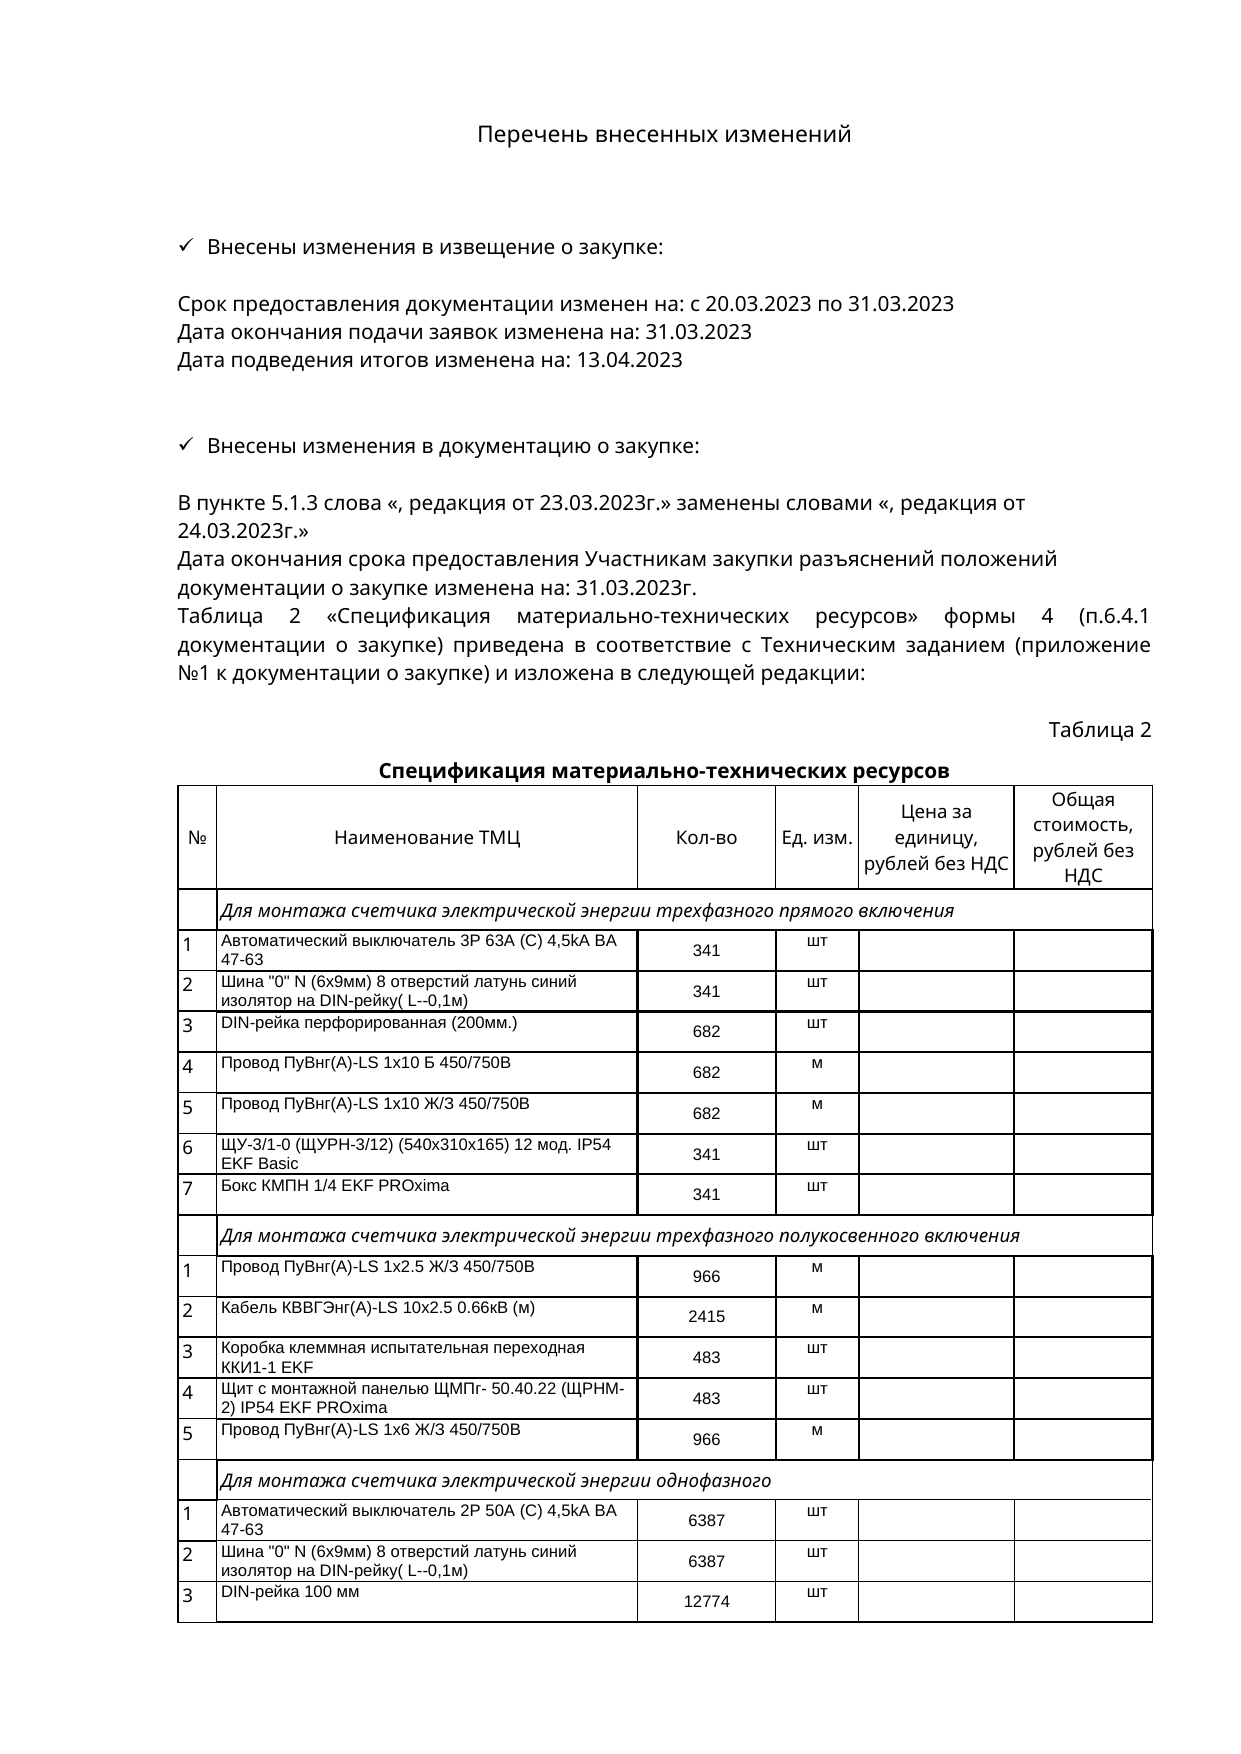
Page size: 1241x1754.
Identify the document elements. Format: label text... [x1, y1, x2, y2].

table_cell 6 [179, 1134, 216, 1173]
table_cell м [777, 1053, 858, 1092]
table_cell DIN-рейка 100 мм [217, 1582, 637, 1621]
table_cell Автоматический выключатель 2P 50А (C) 4,5kA ВА 47-63 [217, 1500, 637, 1540]
table_cell шт [777, 1013, 858, 1051]
table_cell 966 [639, 1257, 775, 1296]
text Дата подведения итогов изменена на: 13.04.2023 [177, 346, 1152, 374]
table_cell [860, 1094, 1013, 1133]
table_cell Для монтажа счетчика электрической энергии трехфазного прямого включения [218, 890, 1152, 929]
table_cell 2 [179, 971, 216, 1010]
text Перечень внесенных изменений [177, 118, 1152, 149]
table_cell 341 [639, 972, 775, 1010]
table_cell 2 [179, 1297, 216, 1336]
table_cell 4 [179, 1053, 216, 1092]
table_cell 3 [179, 1582, 216, 1621]
text Дата окончания срока предоставления Участникам закупки разъяснений положений документации о закупке изменена на: 31.03.2023г. [177, 544, 1152, 601]
table_cell 341 [639, 931, 775, 970]
table_cell 682 [639, 1013, 775, 1051]
table_cell [179, 1460, 216, 1499]
table_cell 4 [179, 1379, 216, 1418]
table_cell м [777, 1257, 858, 1296]
table_cell [860, 1135, 1013, 1173]
table_cell шт [777, 972, 858, 1010]
table_cell Для монтажа счетчика электрической энергии трехфазного полукосвенного включения [218, 1216, 1152, 1255]
table_cell ЩУ-3/1-0 (ЩУРН-3/12) (540х310х165) 12 мод. IP54 EKF Basic [217, 1135, 636, 1173]
table_cell 341 [639, 1135, 775, 1173]
table_cell [1015, 972, 1151, 1010]
table_cell 483 [639, 1379, 775, 1418]
table_cell [860, 972, 1013, 1010]
table_cell м [777, 1298, 858, 1336]
table_cell [860, 931, 1013, 970]
table_cell 682 [639, 1094, 775, 1133]
table_cell 966 [639, 1420, 775, 1458]
table_cell шт [776, 1541, 858, 1581]
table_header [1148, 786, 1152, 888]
table_cell [1015, 1540, 1152, 1581]
table_cell Провод ПуВнг(А)-LS 1х6 Ж/З 450/750В [217, 1420, 636, 1458]
table_cell 6387 [638, 1500, 775, 1540]
table_cell [1015, 1420, 1151, 1458]
table_cell Кабель КВВГЭнг(А)-LS 10х2.5 0.66кВ (м) [217, 1298, 636, 1336]
table_cell 682 [639, 1053, 775, 1092]
text В пункте 5.1.3 слова «, редакция от 23.03.2023г.» заменены словами «, редакция от 24.03.2023г.» [177, 488, 1152, 544]
table_cell [1015, 1379, 1151, 1418]
text Срок предоставления документации изменен на: с 20.03.2023 по 31.03.2023 [177, 289, 1152, 317]
table_cell [1015, 1298, 1151, 1336]
table_cell [1015, 1053, 1151, 1092]
table_cell [1015, 1135, 1151, 1173]
table_cell шт [776, 1500, 858, 1540]
table_cell Автоматический выключатель 3P 63А (C) 4,5kA ВА 47-63 [217, 931, 636, 970]
table_cell Провод ПуВнг(А)-LS 1х10 Б 450/750В [217, 1053, 636, 1092]
table_cell шт [777, 931, 858, 970]
table_cell [179, 890, 216, 929]
table_cell [860, 1379, 1013, 1418]
table_cell [1015, 1013, 1151, 1051]
table_cell 1 [179, 1256, 216, 1296]
table_cell [860, 1053, 1013, 1092]
table_cell 3 [179, 1338, 216, 1377]
table_cell 2 [179, 1542, 216, 1581]
table_cell 1 [179, 931, 216, 970]
table_header № [179, 786, 216, 888]
table_cell Щит с монтажной панелью ЩМПг- 50.40.22 (ЩРНМ-2) IP54 EKF PROxima [217, 1379, 636, 1418]
table_cell 7 [179, 1175, 216, 1214]
table_cell [859, 1500, 1014, 1540]
table_cell м [777, 1420, 858, 1458]
table_cell Провод ПуВнг(А)-LS 1х10 Ж/З 450/750В [217, 1094, 636, 1133]
list Внесены изменения в документацию о закупке: [177, 431, 1152, 459]
table_cell [860, 1420, 1013, 1458]
table_cell шт [777, 1135, 858, 1173]
table_cell [1015, 1499, 1152, 1540]
table_header Ед. изм. [776, 786, 858, 888]
table_header Наименование ТМЦ [217, 786, 637, 888]
table_cell [1015, 1175, 1151, 1214]
table_cell [860, 1175, 1013, 1214]
table_cell 341 [639, 1175, 775, 1214]
table_cell 2415 [639, 1298, 775, 1336]
table_cell шт [777, 1338, 858, 1377]
table_cell м [777, 1094, 858, 1133]
table_cell шт [777, 1175, 858, 1214]
table_cell Провод ПуВнг(А)-LS 1х2.5 Ж/З 450/750В [217, 1257, 636, 1296]
table_cell [179, 1216, 216, 1255]
table_cell [860, 1257, 1013, 1296]
text Дата окончания подачи заявок изменена на: 31.03.2023 [177, 317, 1152, 346]
text Таблица 2 [177, 715, 1152, 744]
table_cell [1015, 1094, 1151, 1133]
table_cell [859, 1541, 1014, 1581]
table_cell 1 [179, 1501, 216, 1540]
table_header Кол-во [638, 786, 775, 888]
table_cell [1015, 931, 1151, 970]
table_cell [860, 1338, 1013, 1377]
table_cell Шина "0" N (6х9мм) 8 отверстий латунь синий изолятор на DIN-рейку( L--0,1м) [217, 972, 636, 1010]
table_cell 12774 [638, 1582, 775, 1621]
table_cell [1015, 1581, 1152, 1621]
table_cell DIN-рейка перфорированная (200мм.) [217, 1013, 636, 1051]
list Внесены изменения в извещение о закупке: [177, 232, 1152, 260]
table_cell [1015, 1257, 1151, 1296]
table_cell [860, 1013, 1013, 1051]
table_cell [860, 1298, 1013, 1336]
table_cell 5 [179, 1419, 216, 1458]
table_cell [1015, 1338, 1151, 1377]
table_cell шт [777, 1379, 858, 1418]
table_header Цена за единицу, рублей без НДС [859, 786, 1013, 888]
table_cell 6387 [638, 1541, 775, 1581]
table_cell Коробка клеммная испытательная переходная ККИ1-1 EKF [217, 1338, 636, 1377]
text Спецификация материально-технических ресурсов [177, 756, 1152, 784]
table_cell Бокс КМПН 1/4 EKF PROxima [217, 1175, 636, 1214]
table_cell 483 [639, 1338, 775, 1377]
table_cell шт [776, 1582, 858, 1621]
table_cell 3 [179, 1012, 216, 1051]
text Таблица 2 «Спецификация материально-технических ресурсов» формы 4 (п.6.4.1 документации о закупке) приведена в соответствие с Техническим заданием (приложение №1 к документации о закупке) и изложена в следующей редакции: [177, 601, 1152, 687]
table_cell 5 [179, 1093, 216, 1133]
table_cell Для монтажа счетчика электрической энергии однофазного [218, 1461, 1152, 1499]
table_cell [859, 1582, 1014, 1621]
table_cell Шина "0" N (6х9мм) 8 отверстий латунь синий изолятор на DIN-рейку( L--0,1м) [217, 1541, 637, 1581]
